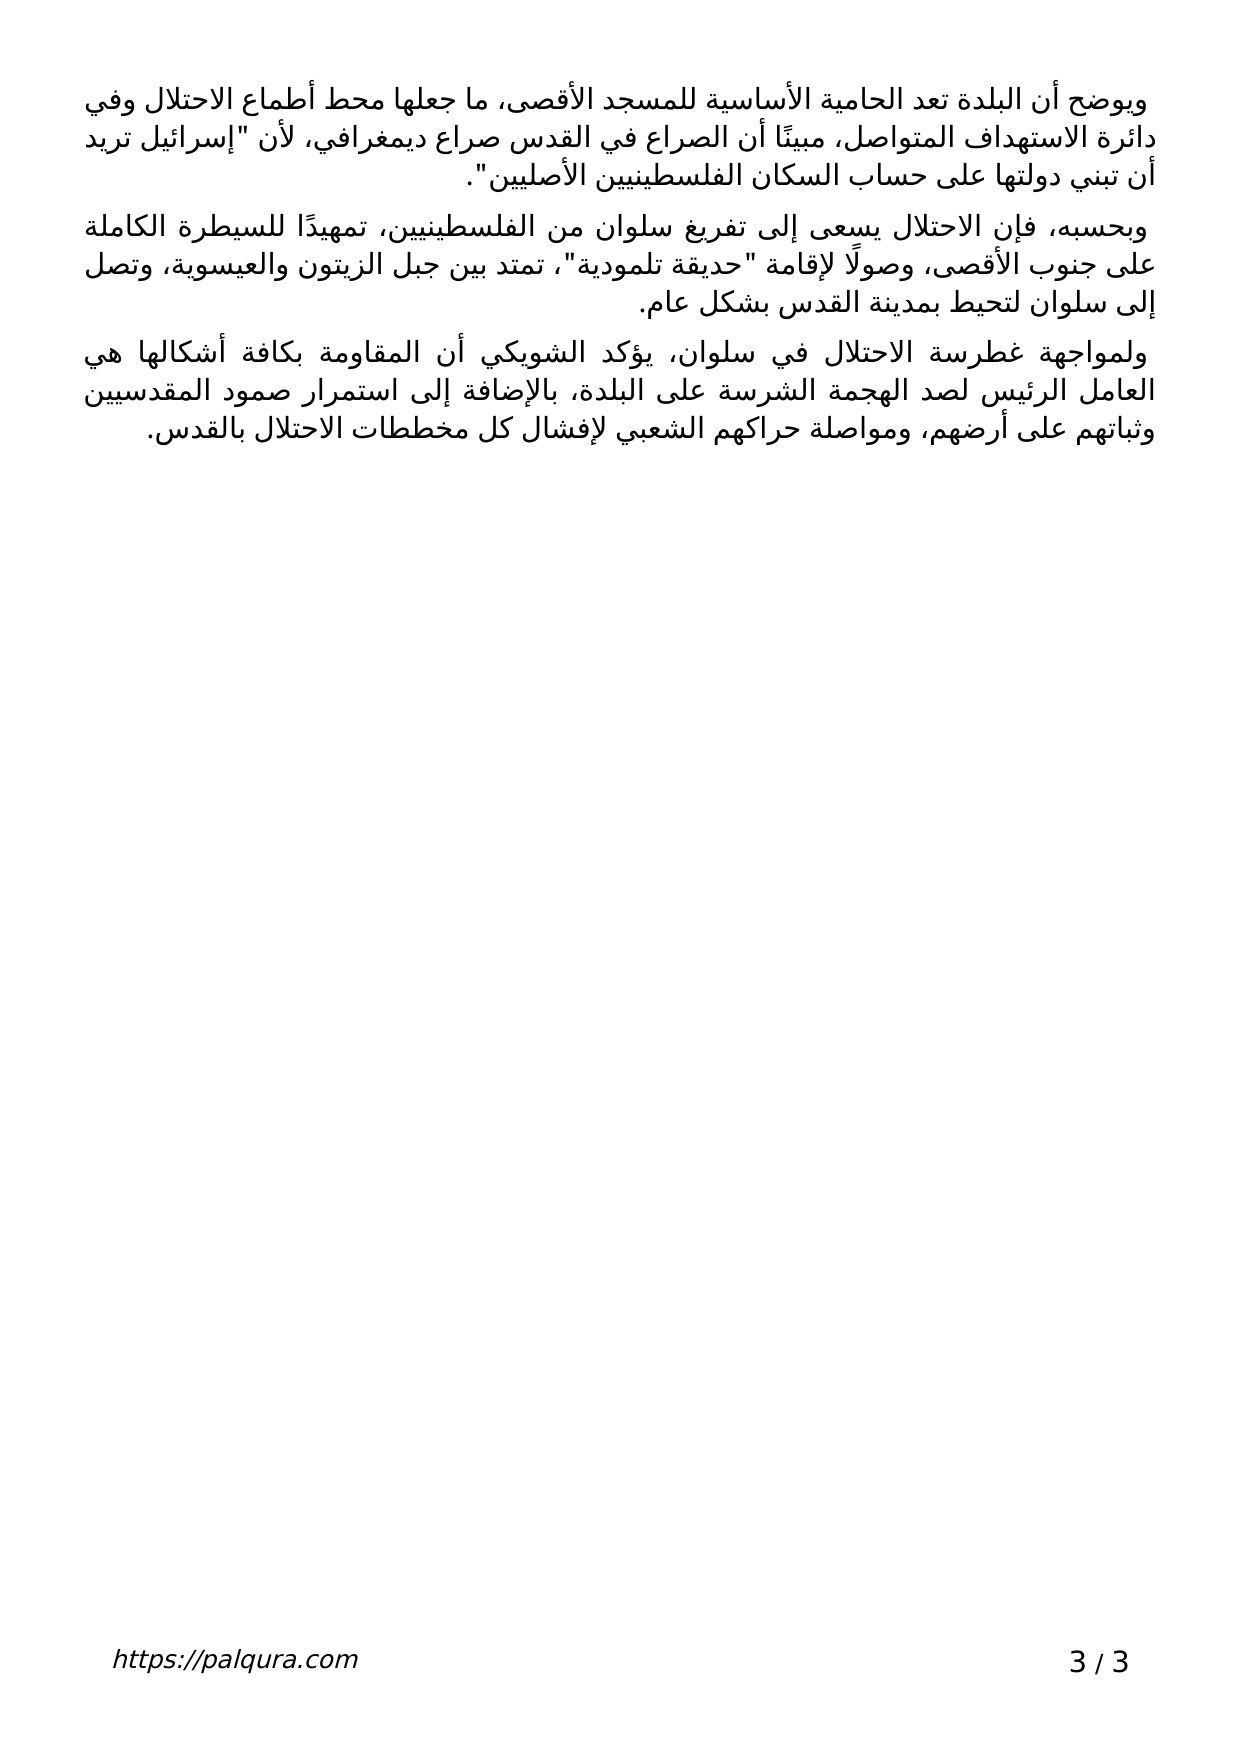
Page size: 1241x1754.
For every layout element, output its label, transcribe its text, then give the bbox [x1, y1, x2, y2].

text ويوضح أن البلدة تعد الحامية الأساسية للمسجد الأقصى، ما جعلها محط أطماع الاحتلال وفي دائرة الاستهداف المتواصل، مبينًا أن الصراع في القدس صراع ديمغرافي، لأن "إسرائيل تريد أن تبني دولتها على حساب السكان الفلسطينيين الأصليين". [83, 83, 1157, 197]
text ولمواجهة غطرسة الاحتلال في سلوان، يؤكد الشويكي أن المقاومة بكافة أشكالها هي العامل الرئيس لصد الهجمة الشرسة على البلدة، بالإضافة إلى استمرار صمود المقدسيين وثباتهم على أرضهم، ومواصلة حراكهم الشعبي لإفشال كل مخططات الاحتلال بالقدس. [83, 336, 1157, 451]
text وبحسبه، فإن الاحتلال يسعى إلى تفريغ سلوان من الفلسطينيين، تمهيدًا للسيطرة الكاملة على جنوب الأقصى، وصولًا لإقامة "حديقة تلمودية"، تمتد بين جبل الزيتون والعيسوية، وتصل إلى سلوان لتحيط بمدينة القدس بشكل عام. [83, 210, 1157, 324]
